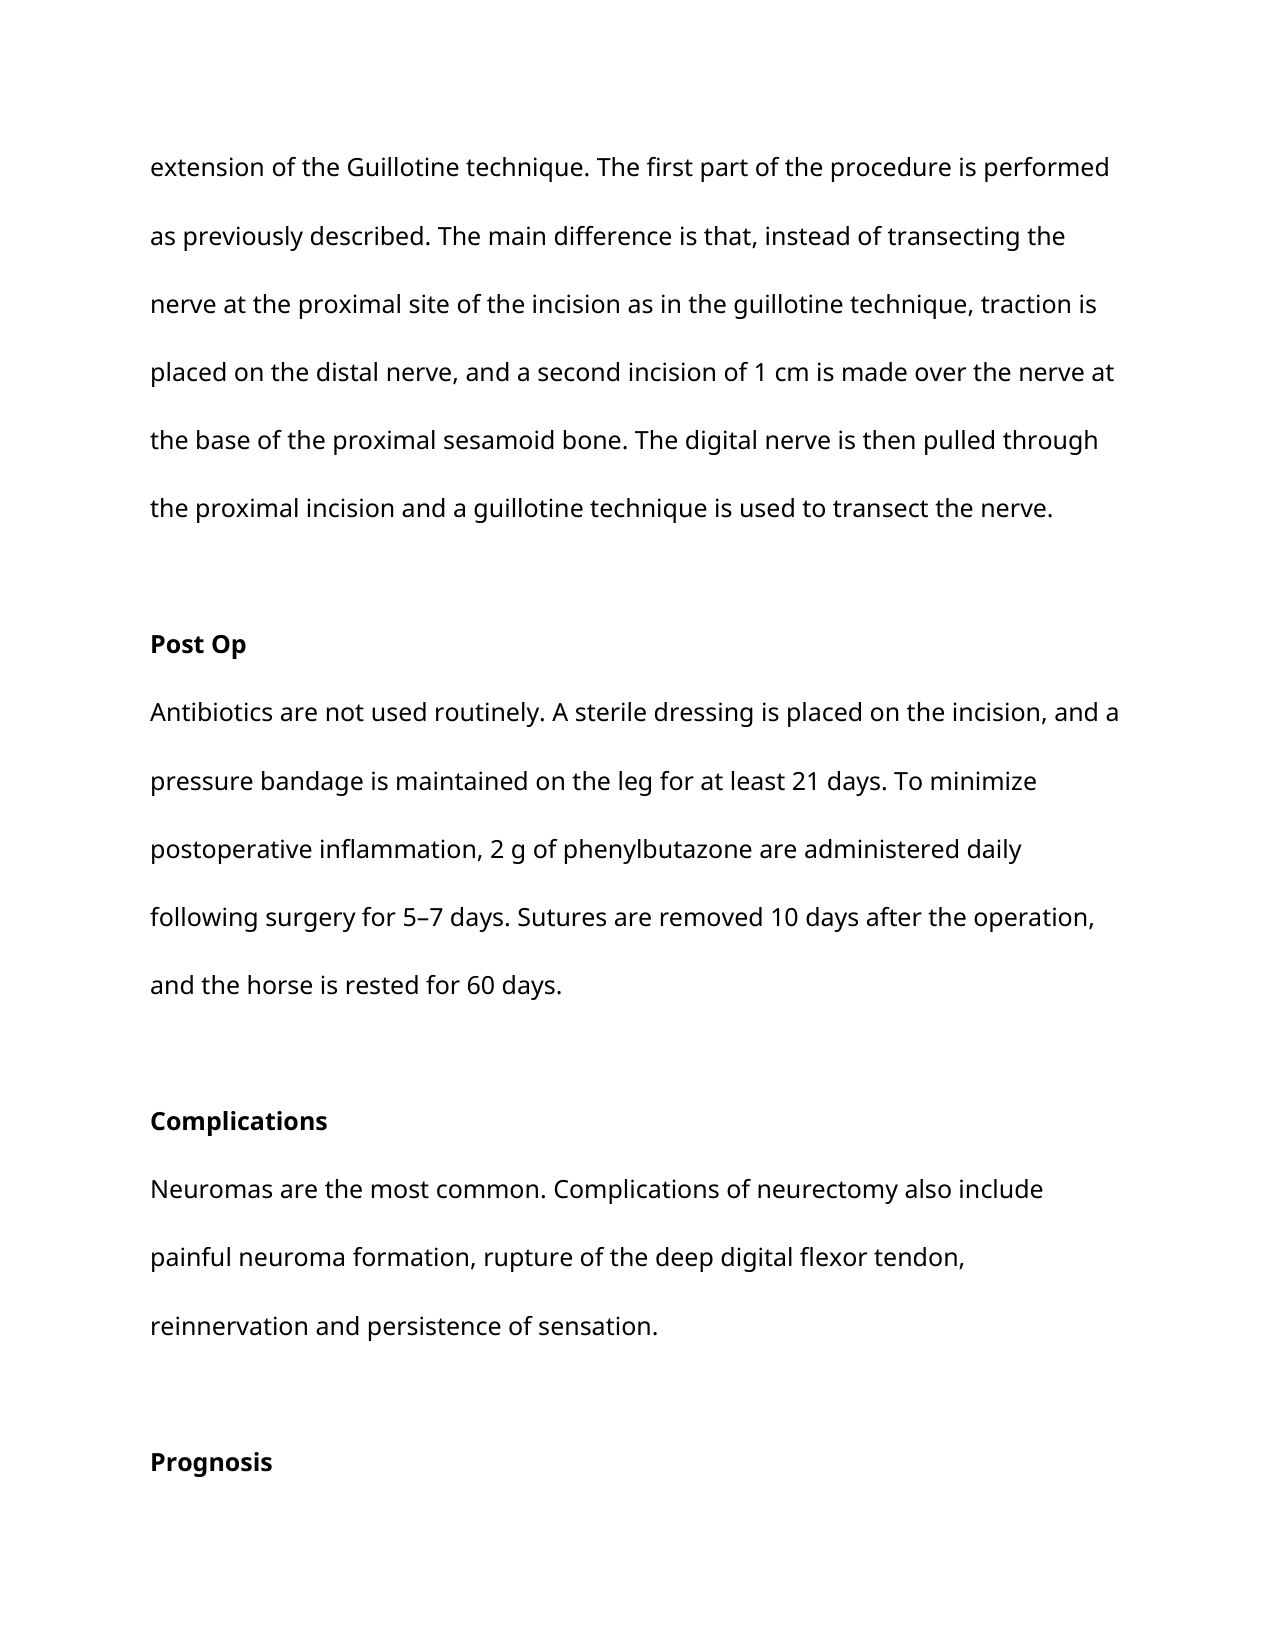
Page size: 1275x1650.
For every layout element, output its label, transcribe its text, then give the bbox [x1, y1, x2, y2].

text Antibiotics are not used routinely. A sterile dressing is placed on the incision, and a pressure bandage is maintained on the leg for at least 21 days. To minimize postoperative inflammation, 2 g of phenylbutazone are administered daily following surgery for 5–7 days. Sutures are removed 10 days after the operation, and the horse is rested for 60 days. [150, 695, 1125, 1002]
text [150, 150, 1125, 525]
text Prognosis [150, 1444, 1125, 1478]
text Complications [150, 1104, 1125, 1138]
text Post Op [150, 627, 1125, 661]
text Neuromas are the most common. Complications of neurectomy also include painful neuroma formation, rupture of the deep digital flexor tendon, reinnervation and persistence of sensation. [150, 1172, 1125, 1342]
